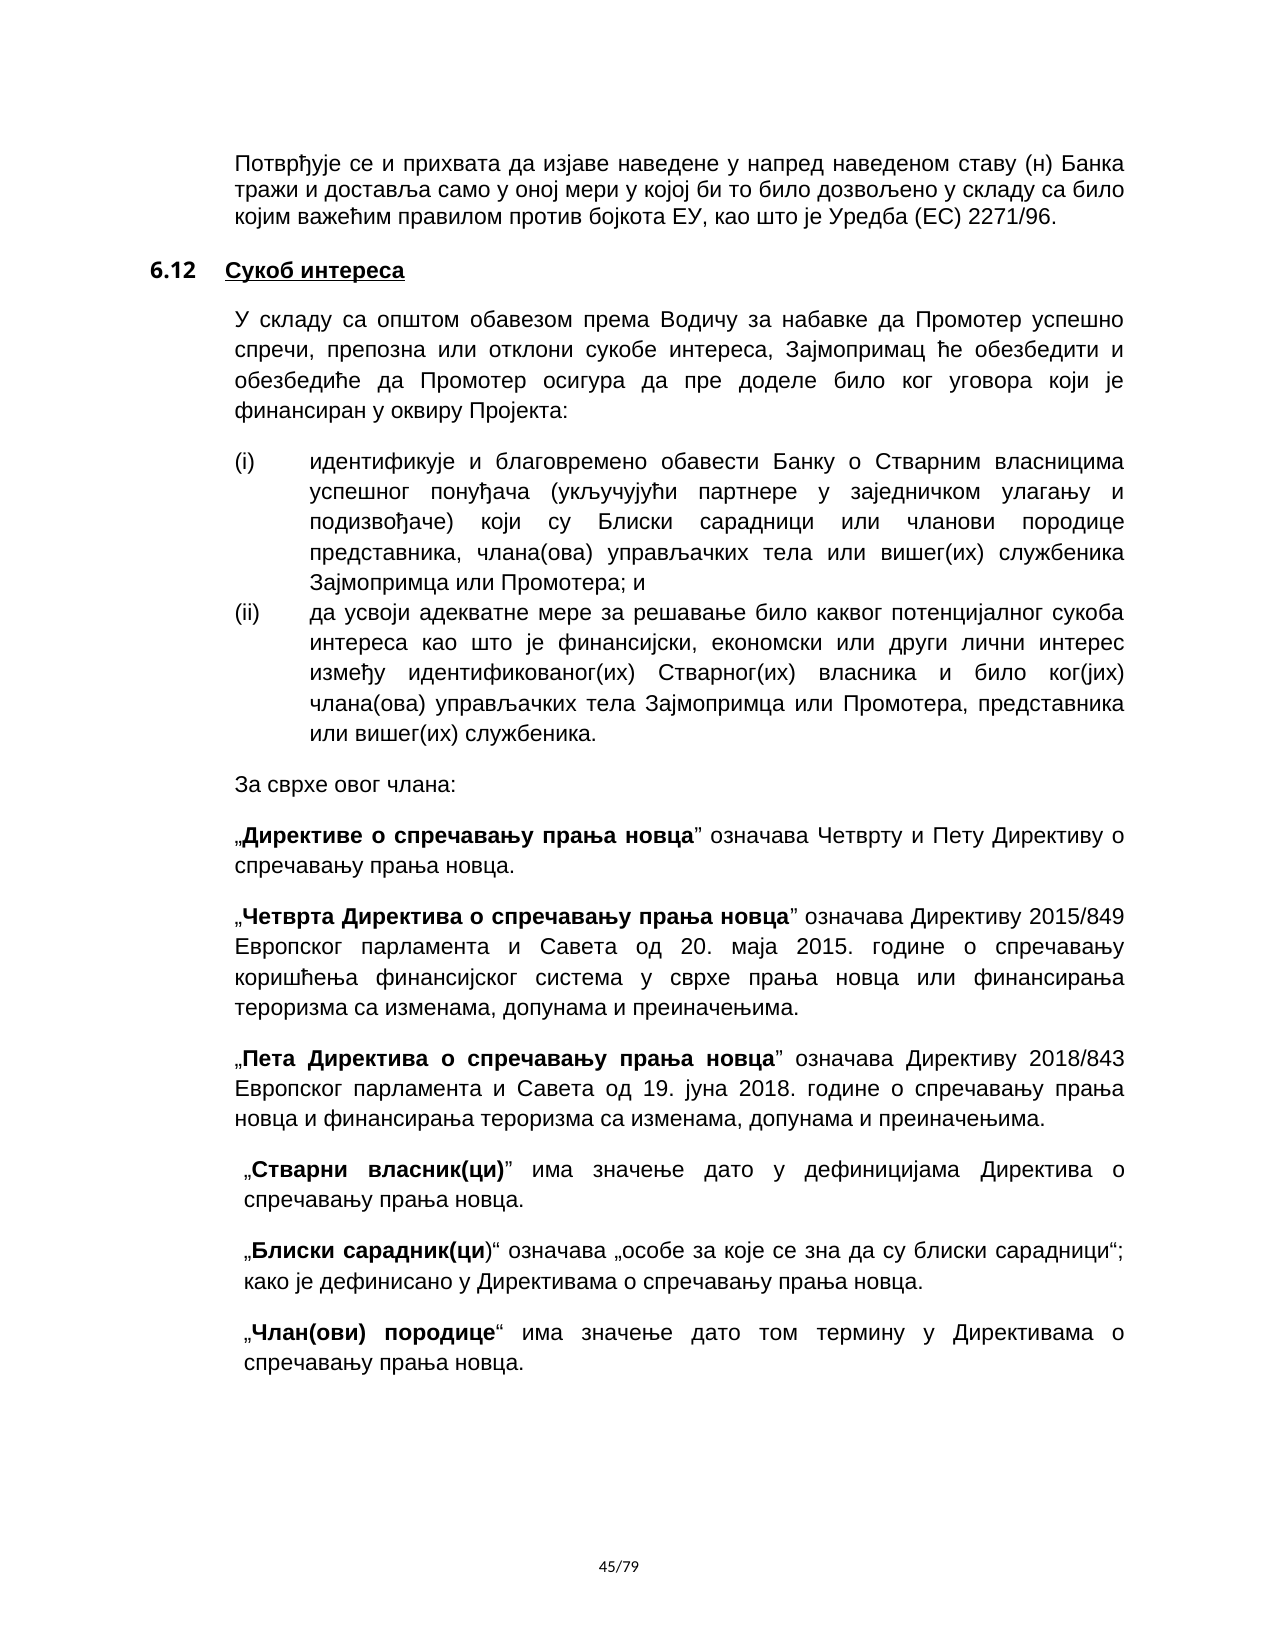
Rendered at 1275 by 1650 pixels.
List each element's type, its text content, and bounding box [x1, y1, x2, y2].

text „Блиски сарадник(ци)“ означава „особе за које се зна да су блиски сарадници“; како је дефинисано у Директивама о спречавању прања новца. [244, 1237, 1125, 1294]
list идентификује и благовремено обавести Банку о Стварним власницима успешног понуђача (укључујући партнере у заједничком улагању и подизвођаче) који су Блиски сарадници или чланови породице представника, члана(ова) управљачких тела или вишег(их) службеника Зајмопримца или Промотера; и [234, 448, 1125, 595]
text У складу са општом обавезом према Водичу за набавке да Промотер успешно спречи, препозна или отклони сукобе интереса, Зајмопримац ће обезбедити и обезбедиће да Промотер осигура да пре доделе било ког уговора који је финансиран у оквиру Пројекта: [234, 306, 1125, 423]
text За сврхе овог члана: [234, 771, 1125, 797]
subtitle 6.12 Сукоб интереса [150, 254, 1125, 285]
text Потврђује се и прихвата да изјаве наведене у напред наведеном ставу (н) Банка тражи и доставља само у оној мери у којој би то било дозвољено у складу са било којим важећим правилом против бојкота ЕУ, као што је Уредба (EC) 2271/96. [234, 150, 1125, 229]
text „Стварни власник(ци)” има значење дато у дефиницијама Директива о спречавању прања новца. [244, 1156, 1125, 1213]
text „Члан(ови) породице“ има значење дато том термину у Директивама о спречавању прања новца. [244, 1319, 1125, 1375]
list да усвоји адекватне мере за решавање било каквог потенцијалног сукоба интереса као што је финансијски, економски или други лични интерес између идентификованог(их) Стварног(их) власника и било ког(јих) члана(ова) управљачких тела Зајмопримца или Промотера, представника или вишег(их) службеника. [234, 599, 1125, 746]
text „Директиве о спречавању прања новца” означава Четврту и Пету Директиву о спречавању прања новца. [234, 822, 1125, 878]
text „Четврта Директива о спречавању прања новца” означава Директиву 2015/849 Европског парламента и Савета од 20. маја 2015. године о спречавању коришћења финансијског система у сврхе прања новца или финансирања тероризма са изменама, допунама и преиначењима. [234, 903, 1125, 1020]
text „Пета Директива о спречавању прања новца” означава Директиву 2018/843 Европског парламента и Савета од 19. јуна 2018. године о спречавању прања новца и финансирањa тероризма са изменама, допунама и преиначењима. [234, 1045, 1125, 1131]
